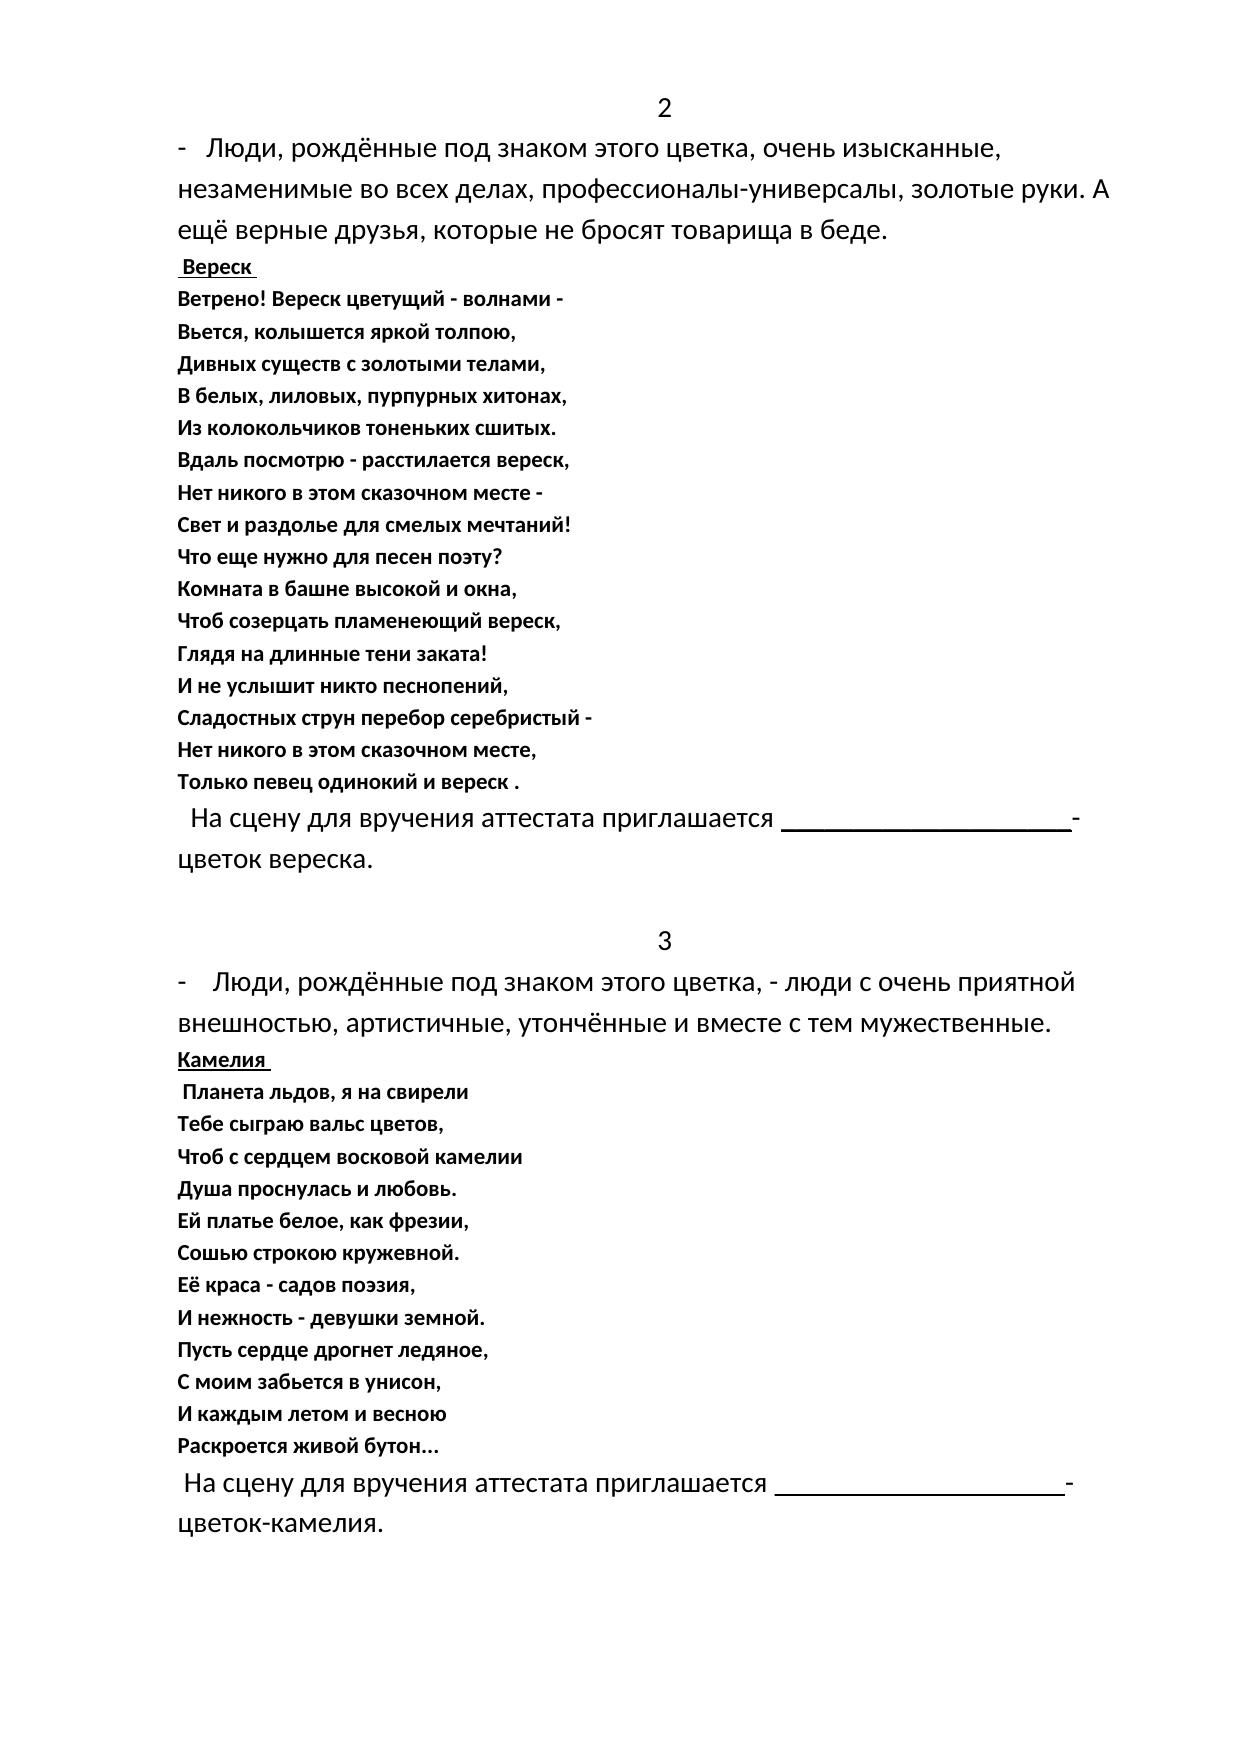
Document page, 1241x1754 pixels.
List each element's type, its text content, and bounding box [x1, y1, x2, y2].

text И не услышит никто песнопений, [177, 671, 1152, 699]
text Тебе сыграю вальс цветов, [177, 1109, 1152, 1138]
text 2 [177, 89, 1152, 124]
text С моим забьется в унисон, [177, 1367, 1152, 1395]
text 3 [177, 922, 1152, 958]
text Душа проснулась и любовь. [177, 1174, 1152, 1202]
text Раскроется живой бутон... [177, 1431, 1152, 1459]
text Ветрено! Вереск цветущий - волнами - [177, 284, 1152, 313]
text Только певец одинокий и вереск . [177, 767, 1152, 795]
text Планета льдов, я на свирели [177, 1077, 1152, 1105]
text Что еще нужно для песен поэту? [177, 542, 1152, 570]
text Свет и раздолье для смелых мечтаний! [177, 510, 1152, 538]
text Вереск [177, 252, 1152, 280]
text Чтоб созерцать пламенеющий вереск, [177, 606, 1152, 634]
text - Люди, рождённые под знаком этого цветка, - люди с очень приятной внешностью, артистичные, утончённые и вместе с тем мужественные. [177, 963, 1152, 1040]
text Дивных существ с золотыми телами, [177, 349, 1152, 377]
text На сцену для вручения аттестата приглашается ____________________- цветок вереска. [177, 799, 1152, 876]
text - Люди, рождённые под знаком этого цветка, очень изысканные, незаменимые во всех делах, профессионалы-универсалы, золотые руки. А ещё верные друзья, которые не бросят товарища в беде. [177, 129, 1152, 247]
text И нежность - девушки земной. [177, 1303, 1152, 1331]
text Камелия [177, 1045, 1152, 1073]
text Нет никого в этом сказочном месте - [177, 478, 1152, 506]
text Сошью строкою кружевной. [177, 1238, 1152, 1266]
text Вьется, колышется яркой толпою, [177, 317, 1152, 345]
text Ей платье белое, как фрезии, [177, 1206, 1152, 1234]
text Вдаль посмотрю - расстилается вереск, [177, 446, 1152, 473]
text Из колокольчиков тоненьких сшитых. [177, 413, 1152, 441]
text Нет никого в этом сказочном месте, [177, 735, 1152, 763]
text Её краса - садов поэзия, [177, 1271, 1152, 1298]
text Глядя на длинные тени заката! [177, 639, 1152, 667]
text Комната в башне высокой и окна, [177, 574, 1152, 602]
text Сладостных струн перебор серебристый - [177, 703, 1152, 731]
text Чтоб с сердцем восковой камелии [177, 1142, 1152, 1170]
text Пусть сердце дрогнет ледяное, [177, 1335, 1152, 1363]
text И каждым летом и весною [177, 1399, 1152, 1427]
text В белых, лиловых, пурпурных хитонах, [177, 381, 1152, 409]
text На сцену для вручения аттестата приглашается ____________________- цветок-камелия. [177, 1464, 1152, 1540]
